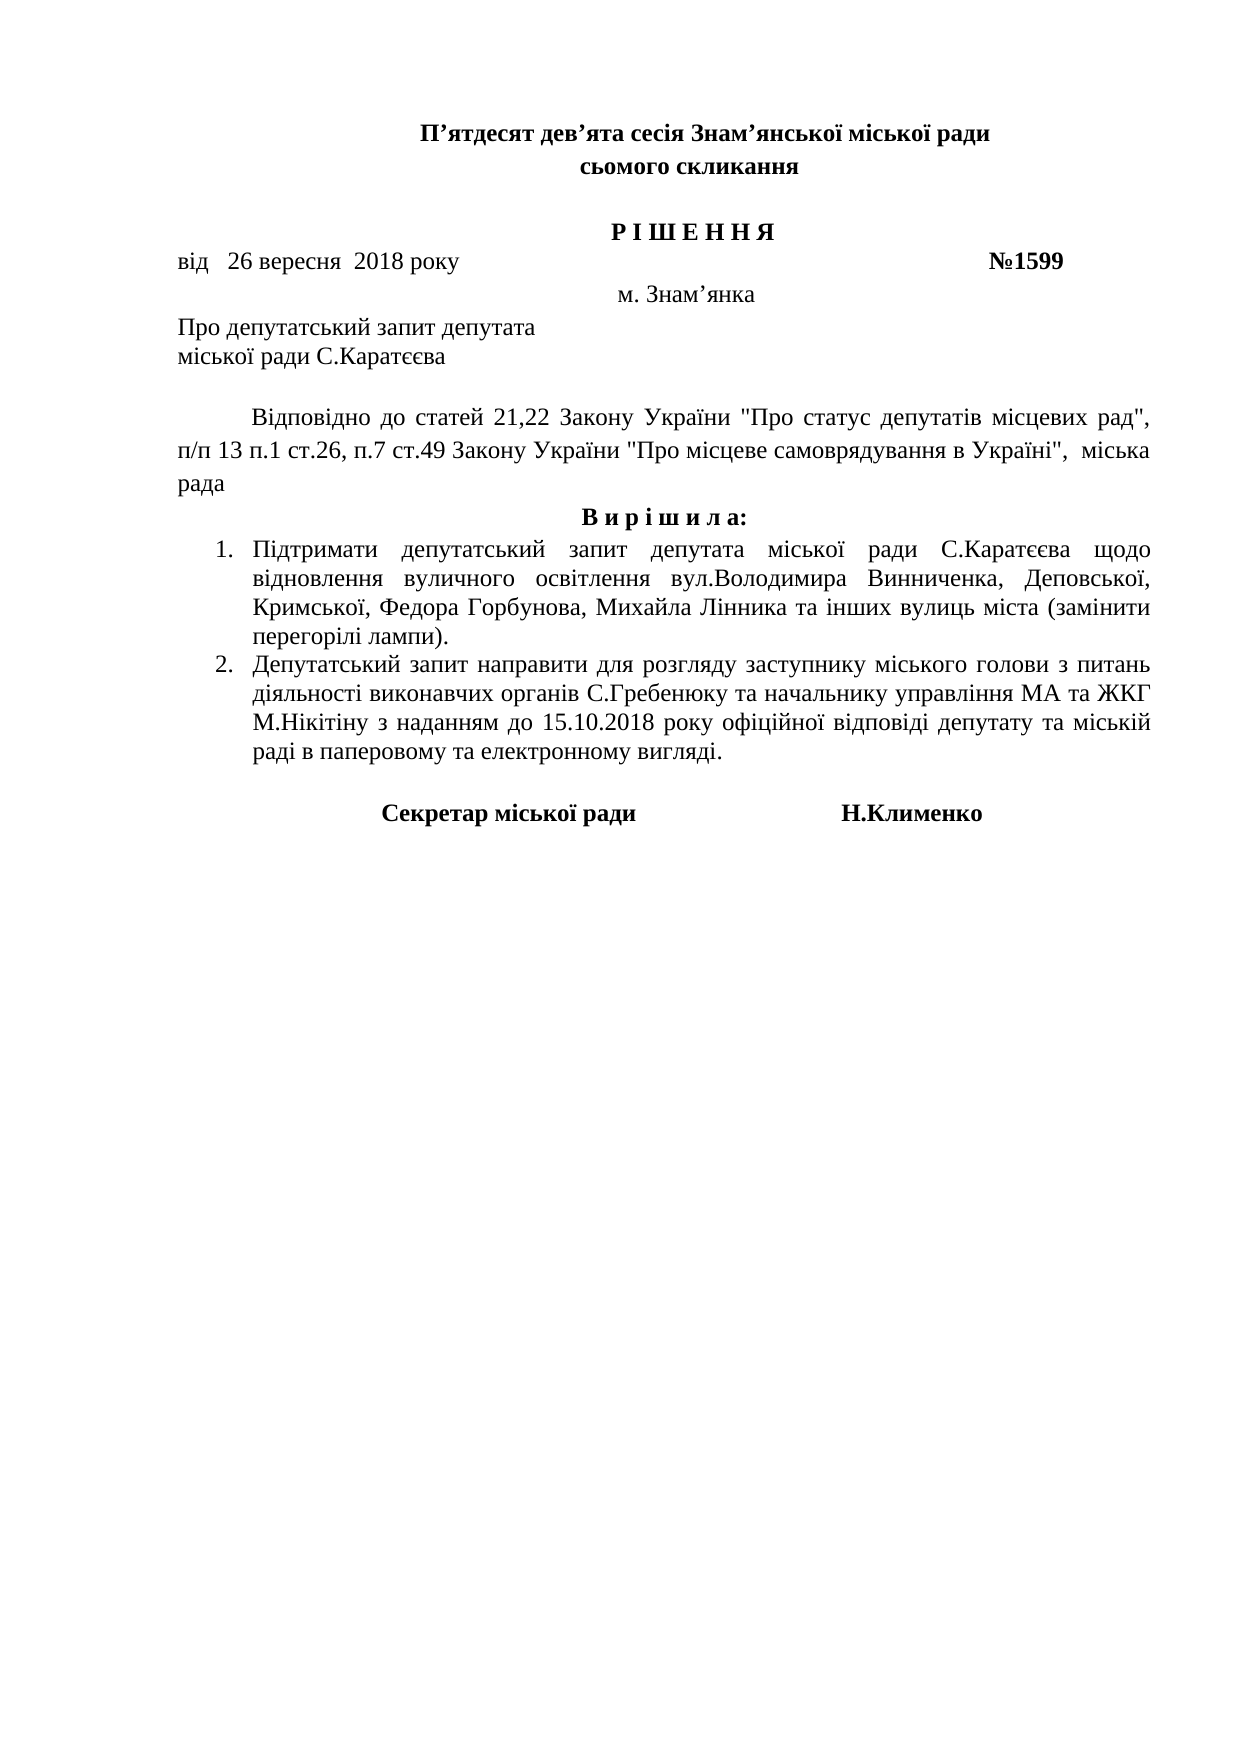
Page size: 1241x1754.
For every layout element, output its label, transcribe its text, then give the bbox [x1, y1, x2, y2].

text від 26 вересня 2018 року №1599 [177, 246, 1152, 275]
text Секретар міської ради Н.Клименко [251, 798, 1152, 826]
list Депутатський запит направити для розгляду заступнику міського голови з питань діяльності виконавчих органів С.Гребенюку та начальнику управління МА та ЖКГ М.Нікітіну з наданням до 15.10.2018 року офіційної відповіді депутату та міській раді в паперовому та електронному вигляді. [215, 649, 1152, 764]
subtitle Р І Ш Е Н Н Я [177, 217, 1152, 246]
text Відповідно до статей 21,22 Закону України "Про статус депутатів місцевих рад", п/п 13 п.1 ст.26, п.7 ст.49 Закону України "Про місцеве самоврядування в Україні", міська рада [177, 402, 1152, 497]
text міської ради С.Каратєєва [177, 341, 1152, 369]
text м. Знам’янка [177, 279, 1152, 308]
text Про депутатський запит депутата [177, 312, 1152, 341]
text В и р і ш и л а: [177, 502, 1152, 530]
text П’ятдесят дев’ята сесія Знам’янської міської ради [177, 118, 1152, 147]
list Підтримати депутатський запит депутата міської ради С.Каратєєва щодо відновлення вуличного освітлення вул.Володимира Винниченка, Деповської, Кримської, Федора Горбунова, Михайла Лінника та інших вулиць міста (замінити перегорілі лампи). [215, 534, 1152, 649]
text сьомого скликання [177, 151, 1152, 180]
